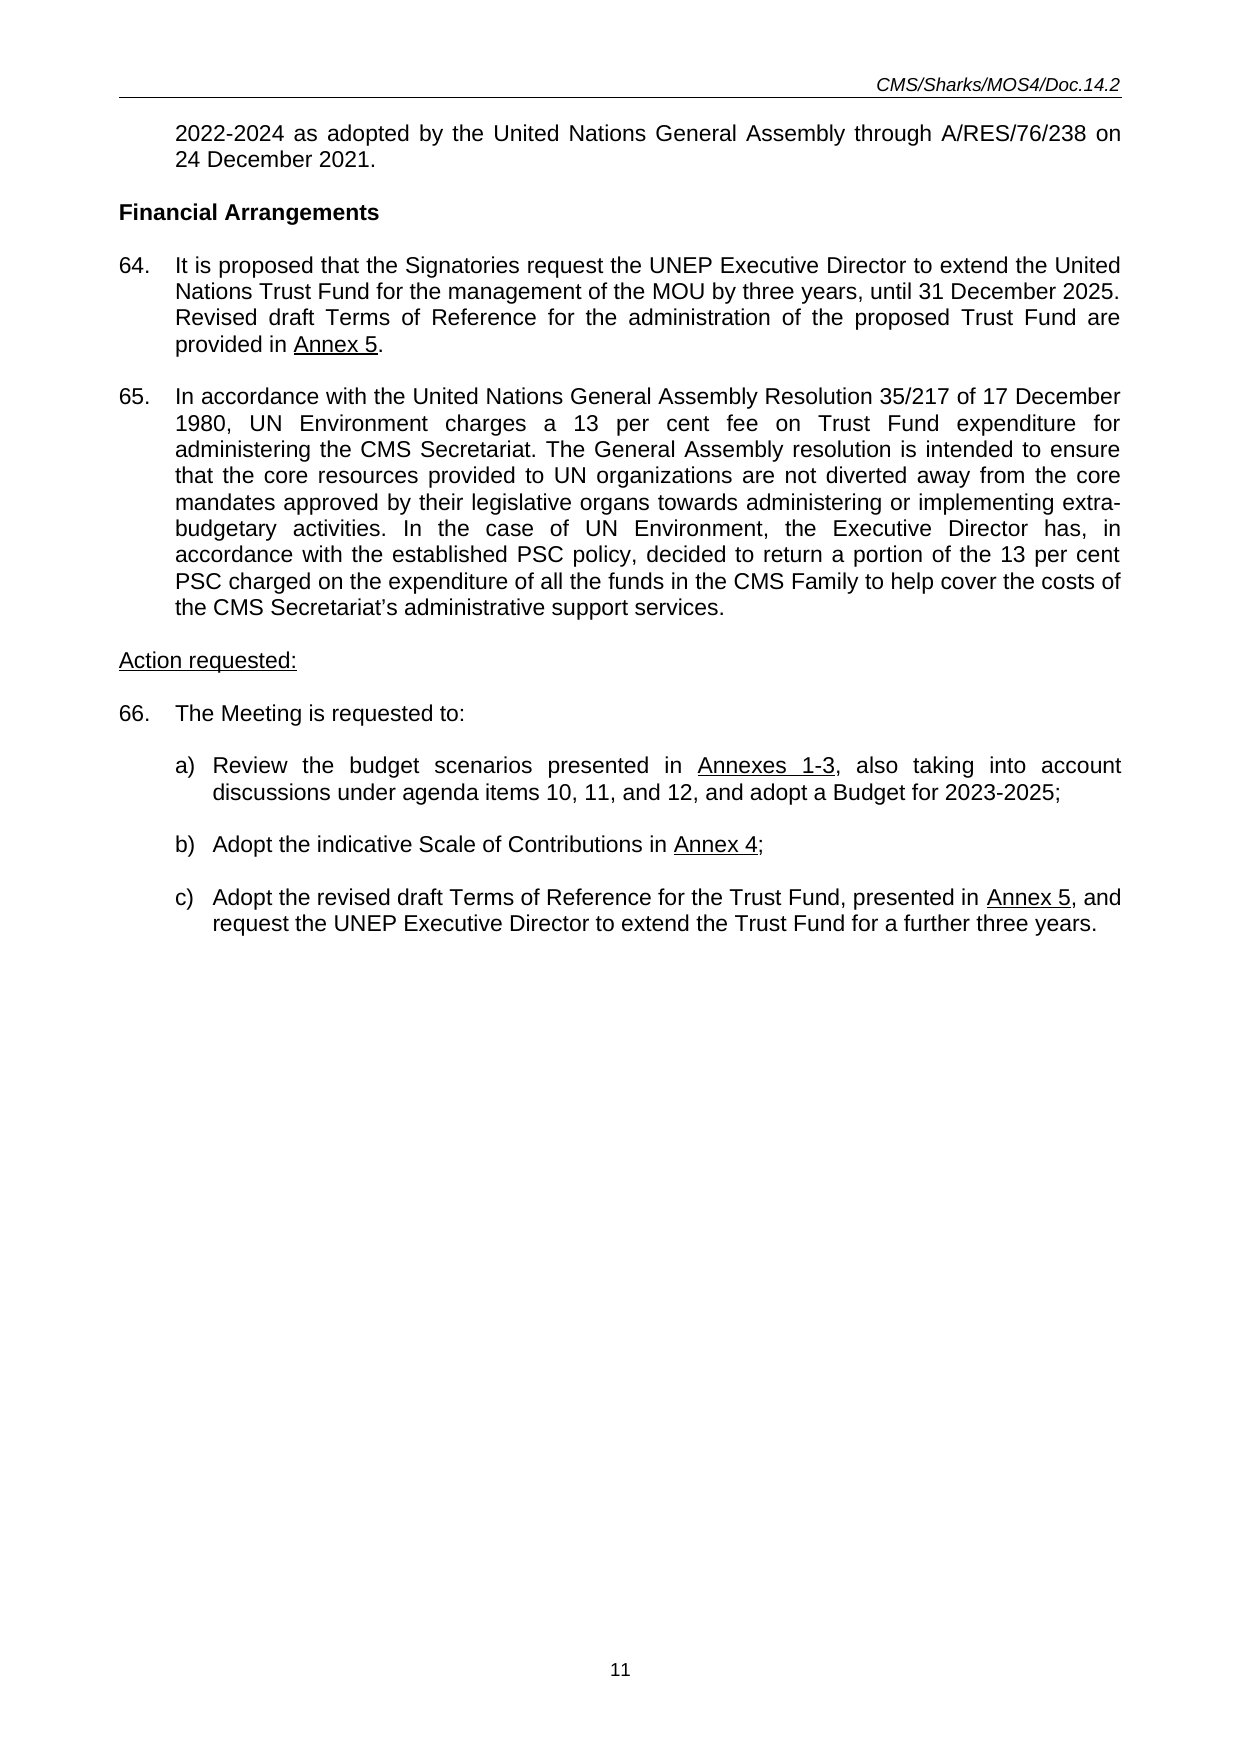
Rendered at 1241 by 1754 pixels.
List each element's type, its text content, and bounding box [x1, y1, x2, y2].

text Financial Arrangements [118, 199, 1122, 225]
list Adopt the revised draft Terms of Reference for the Trust Fund, presented in Annex 5, and request the UNEP Executive Director to extend the Trust Fund for a further three years. [175, 884, 1122, 937]
list Adopt the indicative Scale of Contributions in Annex 4; [175, 831, 1122, 858]
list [118, 120, 1122, 172]
list It is proposed that the Signatories request the UNEP Executive Director to extend the United Nations Trust Fund for the management of the MOU by three years, until 31 December 2025. Revised draft Terms of Reference for the administration of the proposed Trust Fund are provided in Annex 5. [118, 252, 1122, 357]
list In accordance with the United Nations General Assembly Resolution 35/217 of 17 December 1980, UN Environment charges a 13 per cent fee on Trust Fund expenditure for administering the CMS Secretariat. The General Assembly resolution is intended to ensure that the core resources provided to UN organizations are not diverted away from the core mandates approved by their legislative organs towards administering or implementing extra-budgetary activities. In the case of UN Environment, the Executive Director has, in accordance with the established PSC policy, decided to return a portion of the 13 per cent PSC charged on the expenditure of all the funds in the CMS Family to help cover the costs of the CMS Secretariat’s administrative support services. [118, 383, 1122, 621]
text Action requested: [118, 647, 1122, 673]
list The Meeting is requested to: [118, 699, 1122, 726]
list Review the budget scenarios presented in Annexes 1-3, also taking into account discussions under agenda items 10, 11, and 12, and adopt a Budget for 2023-2025; [175, 752, 1122, 805]
